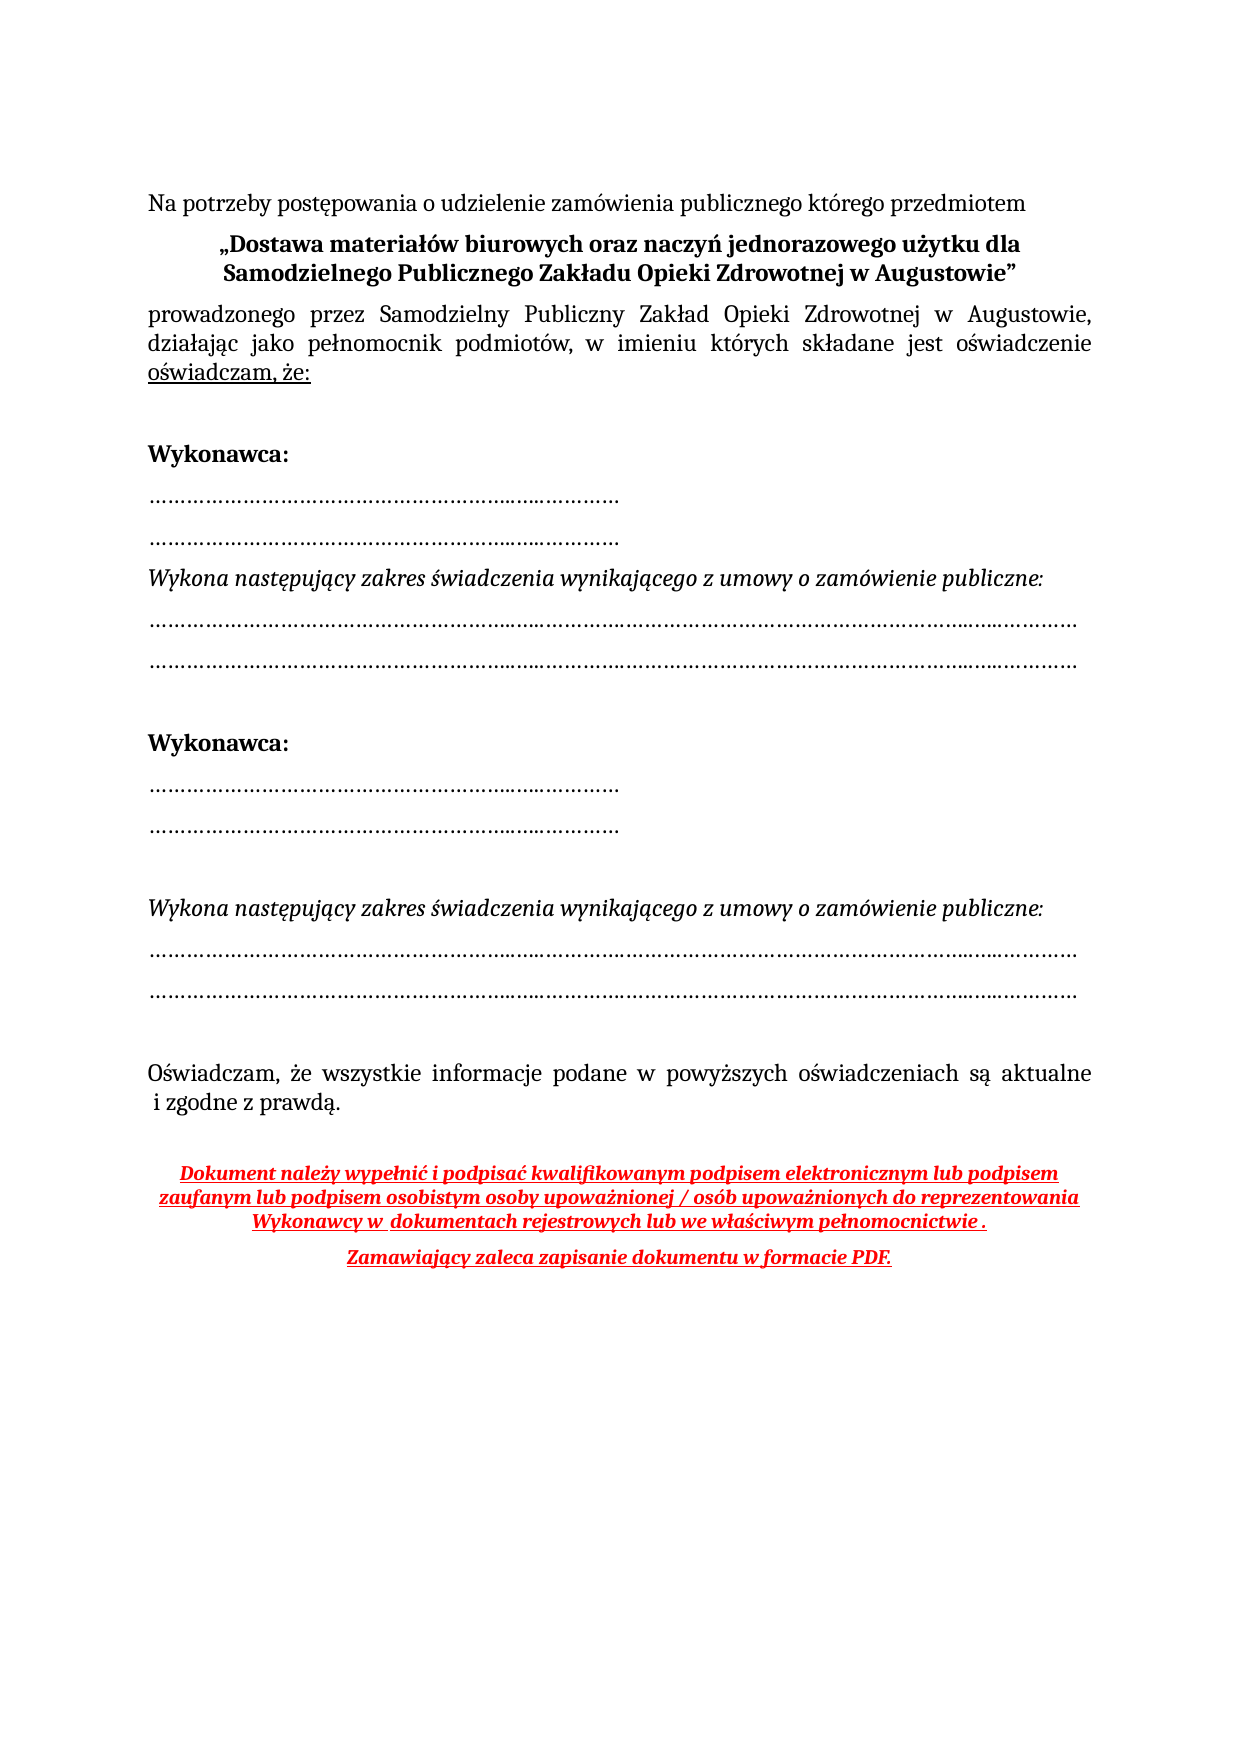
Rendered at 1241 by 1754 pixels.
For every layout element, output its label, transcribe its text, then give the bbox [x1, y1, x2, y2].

text Oświadczam, że wszystkie informacje podane w powyższych oświadczeniach są aktualne i zgodne z prawdą. [148, 1059, 1093, 1116]
text prowadzonego przez Samodzielny Publiczny Zakład Opieki Zdrowotnej w Augustowie, działając jako pełnomocnik podmiotów, w imieniu których składane jest oświadczenie oświadczam, że: [148, 300, 1093, 386]
text …………………………………………………..…..………… [148, 481, 651, 510]
text Wykona następujący zakres świadczenia wynikającego z umowy o zamówienie publiczne: [148, 564, 1093, 593]
text „Dostawa materiałów biurowych oraz naczyń jednorazowego użytku dla Samodzielnego Publicznego Zakładu Opieki Zdrowotnej w Augustowie” [148, 230, 1093, 288]
text Dokument należy wypełnić i podpisać kwalifikowanym podpisem elektronicznym lub podpisem zaufanym lub podpisem osobistym osoby upoważnionej / osób upoważnionych do reprezentowania Wykonawcy w dokumentach rejestrowych lub we właściwym pełnomocnictwie . [148, 1162, 1093, 1234]
text …………………………………………………..…..………… [148, 523, 651, 551]
text Zamawiający zaleca zapisanie dokumentu w formacie PDF. [148, 1246, 1093, 1270]
text …………………………………………………..…..………….………………………………………………..…..………… [148, 976, 1093, 1005]
text …………………………………………………..…..………….………………………………………………..…..………… [148, 935, 1093, 964]
text Wykonawca: [148, 729, 1093, 758]
text …………………………………………………..…..………… [148, 770, 651, 799]
text …………………………………………………..…..………….………………………………………………..…..………… [148, 646, 1093, 675]
text Wykona następujący zakres świadczenia wynikającego z umowy o zamówienie publiczne: [148, 894, 1093, 923]
text …………………………………………………..…..………….………………………………………………..…..………… [148, 605, 1093, 634]
text Wykonawca: [148, 440, 651, 469]
text Na potrzeby postępowania o udzielenie zamówienia publicznego którego przedmiotem [148, 189, 1098, 218]
text …………………………………………………..…..………… [148, 811, 651, 840]
